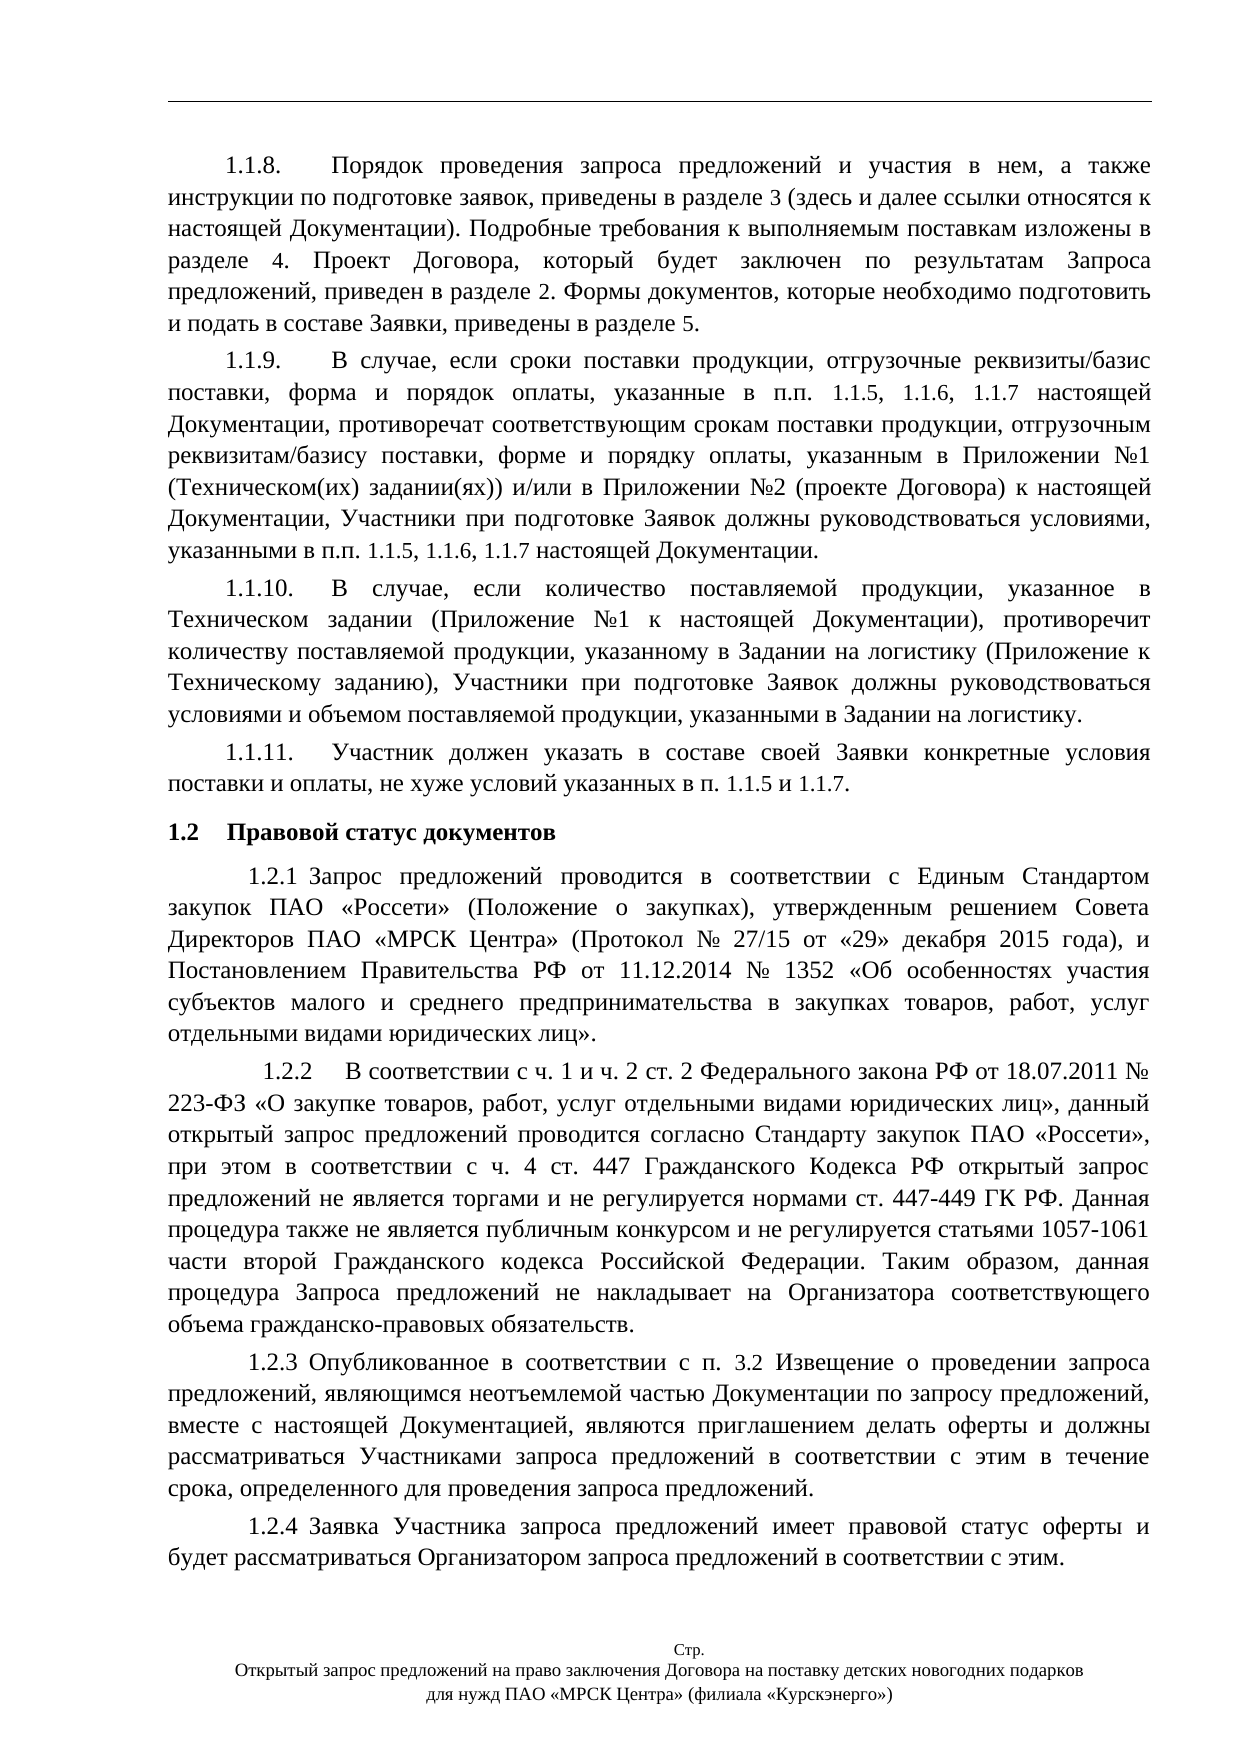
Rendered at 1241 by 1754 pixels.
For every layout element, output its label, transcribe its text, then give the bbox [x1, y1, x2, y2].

list Участник должен указать в составе своей Заявки конкретные условия поставки и оплаты, не хуже условий указанных в п. 1.1.5 и 1.1.7. [168, 737, 1152, 797]
list В соответствии с ч. 1 и ч. 2 ст. 2 Федерального закона РФ от 18.07.2011 № 223-ФЗ «О закупке товаров, работ, услуг отдельными видами юридических лиц», данный открытый запрос предложений проводится согласно Стандарту закупок ПАО «Россети», при этом в соответствии с ч. 4 ст. 447 Гражданского Кодекса РФ открытый запрос предложений не является торгами и не регулируется нормами ст. 447-449 ГК РФ. Данная процедура также не является публичным конкурсом и не регулируется статьями 1057-1061 части второй Гражданского кодекса Российской Федерации. Таким образом, данная процедура Запроса предложений не накладывает на Организатора соответствующего объема гражданско-правовых обязательств. [168, 1056, 1150, 1338]
list В случае, если сроки поставки продукции, отгрузочные реквизиты/базис поставки, форма и порядок оплаты, указанные в п.п. 1.1.5, 1.1.6, 1.1.7 настоящей Документации, противоречат соответствующим срокам поставки продукции, отгрузочным реквизитам/базису поставки, форме и порядку оплаты, указанным в Приложении №1 (Техническом(их) задании(ях)) и/или в Приложении №2 (проекте Договора) к настоящей Документации, Участники при подготовке Заявок должны руководствоваться условиями, указанными в п.п. 1.1.5, 1.1.6, 1.1.7 настоящей Документации. [168, 346, 1152, 564]
subtitle Правовой статус документов [168, 817, 1152, 845]
list Запрос предложений проводится в соответствии с Единым Стандартом закупок ПАО «Россети» (Положение о закупках), утвержденным решением Совета Директоров ПАО «МРСК Центра» (Протокол № 27/15 от «29» декабря 2015 года), и Постановлением Правительства РФ от 11.12.2014 № 1352 «Об особенностях участия субъектов малого и среднего предпринимательства в закупках товаров, работ, услуг отдельными видами юридических лиц». [168, 861, 1150, 1047]
list Опубликованное в соответствии с п. 3.2 Извещение о проведении запроса предложений, являющимся неотъемлемой частью Документации по запросу предложений, вместе с настоящей Документацией, являются приглашением делать оферты и должны рассматриваться Участниками запроса предложений в соответствии с этим в течение срока, определенного для проведения запроса предложений. [168, 1347, 1150, 1502]
list В случае, если количество поставляемой продукции, указанное в Техническом задании (Приложение №1 к настоящей Документации), противоречит количеству поставляемой продукции, указанному в Задании на логистику (Приложение к Техническому заданию), Участники при подготовке Заявок должны руководствоваться условиями и объемом поставляемой продукции, указанными в Задании на логистику. [168, 573, 1152, 728]
list Заявка Участника запроса предложений имеет правовой статус оферты и будет рассматриваться Организатором запроса предложений в соответствии с этим. [168, 1511, 1150, 1571]
list Порядок проведения запроса предложений и участия в нем, а также инструкции по подготовке заявок, приведены в разделе 3 (здесь и далее ссылки относятся к настоящей Документации). Подробные требования к выполняемым поставкам изложены в разделе 4. Проект Договора, который будет заключен по результатам Запроса предложений, приведен в разделе 2. Формы документов, которые необходимо подготовить и подать в составе Заявки, приведены в разделе 5. [168, 150, 1152, 337]
